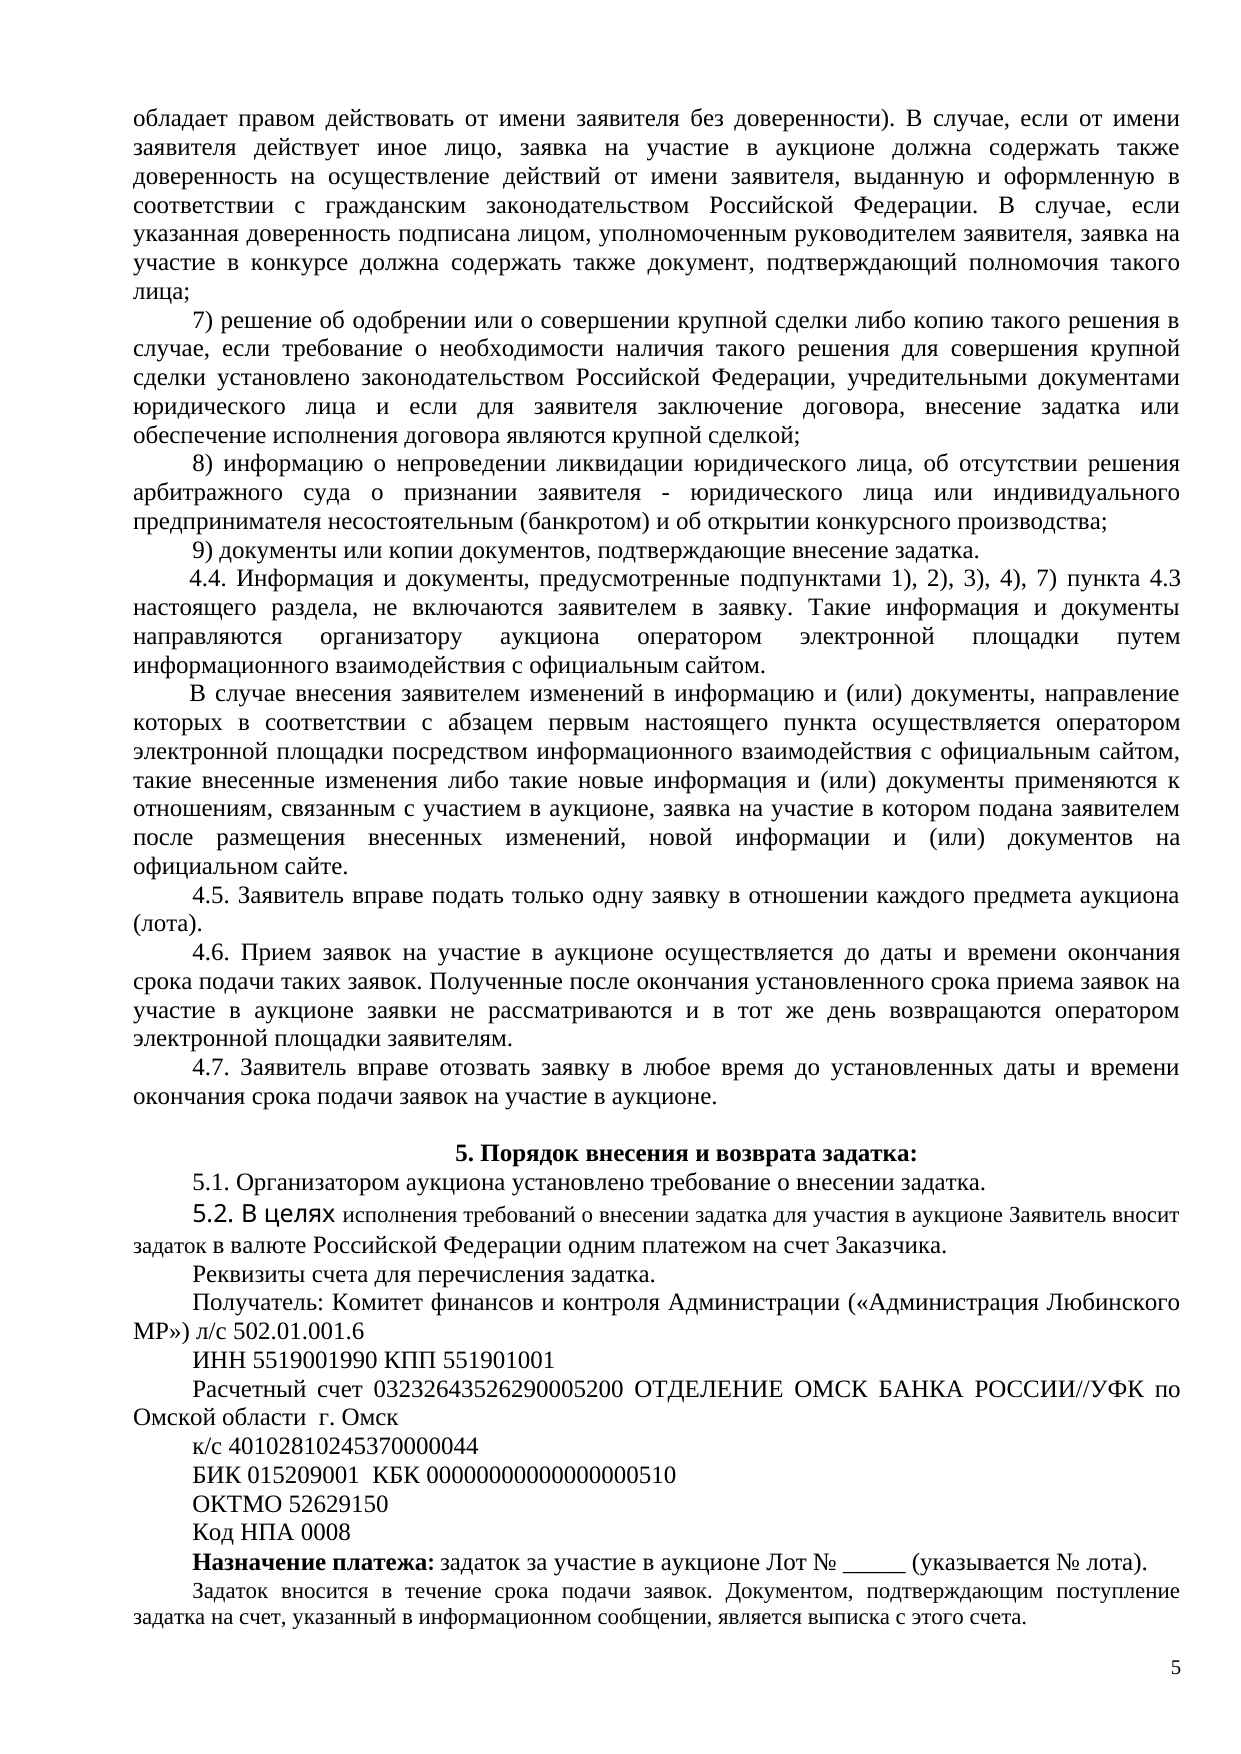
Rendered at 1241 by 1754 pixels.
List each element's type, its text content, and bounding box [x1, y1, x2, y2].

text Назначение платежа: задаток за участие в аукционе Лот № _____ (указывается № лота). [133, 1546, 1181, 1577]
text 9) документы или копии документов, подтверждающие внесение задатка. [133, 535, 1181, 563]
text БИК 015209001 КБК 00000000000000000510 [133, 1460, 1181, 1489]
text Задаток вносится в течение срока подачи заявок. Документом, подтверждающим поступление задатка на счет, указанный в информационном сообщении, является выписка с этого счета. [133, 1577, 1181, 1629]
text 5.2. В целях исполнения требований о внесении задатка для участия в аукционе Заявитель вносит задаток в валюте Российской Федерации одним платежом на счет Заказчика. [133, 1196, 1181, 1259]
text 7) решение об одобрении или о совершении крупной сделки либо копию такого решения в случае, если требование о необходимости наличия такого решения для совершения крупной сделки установлено законодательством Российской Федерации, учредительными документами юридического лица и если для заявителя заключение договора, внесение задатка или обеспечение исполнения договора являются крупной сделкой; [133, 305, 1181, 448]
text Реквизиты счета для перечисления задатка. [133, 1259, 1181, 1287]
text Получатель: Комитет финансов и контроля Администрации («Администрация Любинского МР») л/с 502.01.001.6 [133, 1287, 1181, 1345]
text 8) информацию о непроведении ликвидации юридического лица, об отсутствии решения арбитражного суда о признании заявителя - юридического лица или индивидуального предпринимателя несостоятельным (банкротом) и об открытии конкурсного производства; [133, 448, 1181, 535]
text ИНН 5519001990 КПП 551901001 [133, 1345, 1181, 1374]
text ОКТМО 52629150 [133, 1489, 1181, 1517]
text Расчетный счет 03232643526290005200 ОТДЕЛЕНИЕ ОМСК БАНКА РОССИИ//УФК по Омской области г. Омск [133, 1374, 1181, 1431]
text 5.1. Организатором аукциона установлено требование о внесении задатка. [133, 1167, 1181, 1196]
text 4.6. Прием заявок на участие в аукционе осуществляется до даты и времени окончания срока подачи таких заявок. Полученные после окончания установленного срока приема заявок на участие в аукционе заявки не рассматриваются и в тот же день возвращаются оператором электронной площадки заявителям. [133, 937, 1181, 1052]
text 4.4. Информация и документы, предусмотренные подпунктами 1), 2), 3), 4), 7) пункта 4.3 настоящего раздела, не включаются заявителем в заявку. Такие информация и документы направляются организатору аукциона оператором электронной площадки путем информационного взаимодействия с официальным сайтом. [133, 563, 1181, 678]
text 4.5. Заявитель вправе подать только одну заявку в отношении каждого предмета аукциона (лота). [133, 880, 1181, 937]
text 4.7. Заявитель вправе отозвать заявку в любое время до установленных даты и времени окончания срока подачи заявок на участие в аукционе. [133, 1052, 1181, 1110]
text к/с 40102810245370000044 [133, 1431, 1181, 1460]
text В случае внесения заявителем изменений в информацию и (или) документы, направление которых в соответствии с абзацем первым настоящего пункта осуществляется оператором электронной площадки посредством информационного взаимодействия с официальным сайтом, такие внесенные изменения либо такие новые информация и (или) документы применяются к отношениям, связанным с участием в аукционе, заявка на участие в котором подана заявителем после размещения внесенных изменений, новой информации и (или) документов на официальном сайте. [133, 678, 1181, 880]
text Код НПА 0008 [133, 1517, 1181, 1546]
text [133, 103, 1181, 305]
text 5. Порядок внесения и возврата задатка: [133, 1138, 1181, 1167]
